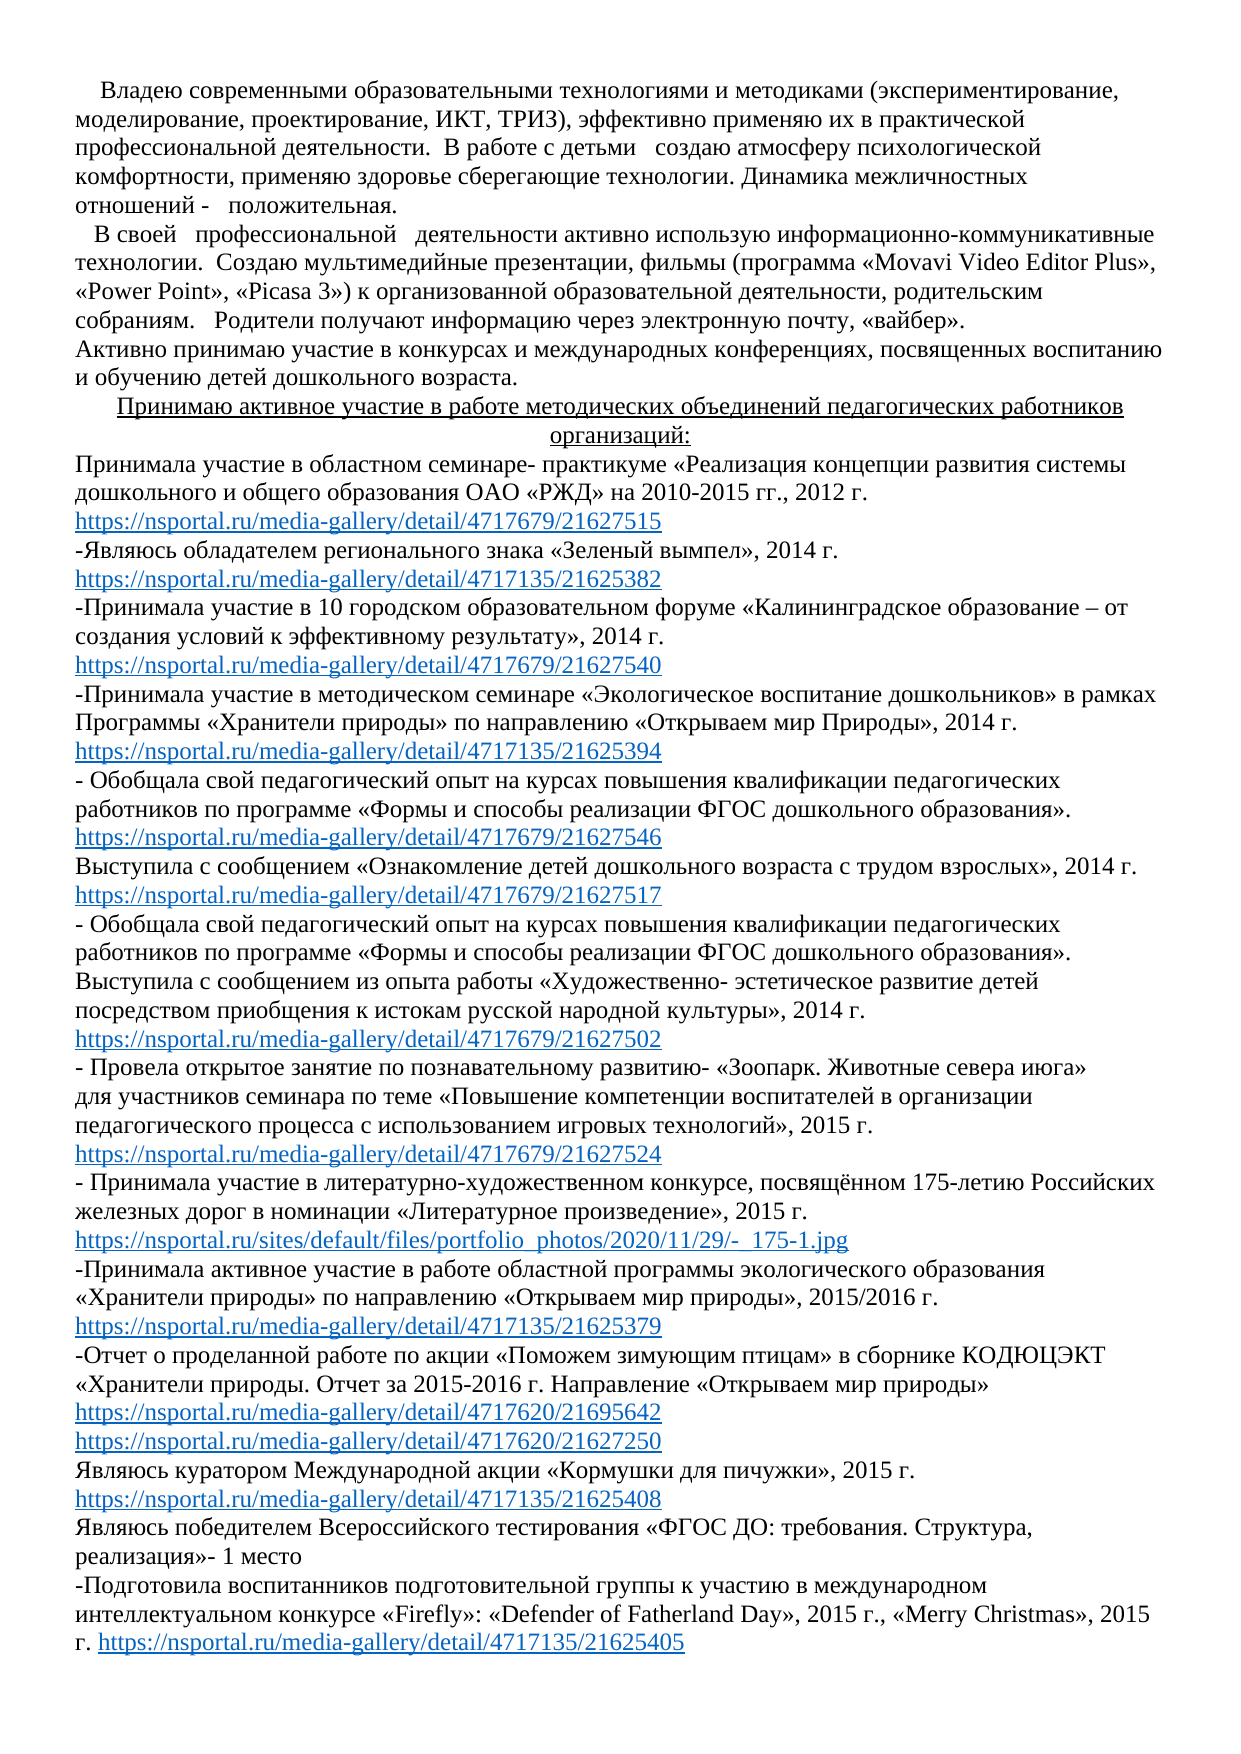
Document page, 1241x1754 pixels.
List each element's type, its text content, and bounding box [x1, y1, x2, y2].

text -Принимала активное участие в работе областной программы экологического образования «Хранители природы» по направлению «Открываем мир природы», 2015/2016 г. https://nsportal.ru/media-gallery/detail/4717135/21625379 [75, 1254, 1165, 1340]
text -Принимала участие в методическом семинаре «Экологическое воспитание дошкольников» в рамках Программы «Хранители природы» по направлению «Открываем мир Природы», 2014 г. [75, 679, 1165, 736]
text - Обобщала свой педагогический опыт на курсах повышения квалификации педагогических работников по программе «Формы и способы реализации ФГОС дошкольного образования». Выступила с сообщением из опыта работы «Художественно- эстетическое развитие детей посредством приобщения к истокам русской народной культуры», 2014 г. [75, 909, 1165, 1024]
text Владею современными образовательными технологиями и методиками (экспериментирование, моделирование, проектирование, ИКТ, ТРИЗ), эффективно применяю их в практической профессиональной деятельности. В работе с детьми создаю атмосферу психологической комфортности, применяю здоровье сберегающие технологии. Динамика межличностных отношений - положительная. [75, 75, 1165, 219]
text https://nsportal.ru/media-gallery/detail/4717679/21627524 [75, 1139, 1165, 1167]
text https://nsportal.ru/media-gallery/detail/4717135/21625382 [75, 564, 1165, 592]
text Принимала участие в областном семинаре- практикуме «Реализация концепции развития системы дошкольного и общего образования ОАО «РЖД» на 2010-2015 гг., 2012 г. [75, 449, 1165, 506]
text https://nsportal.ru/media-gallery/detail/4717679/21627546 [75, 822, 1165, 851]
text https://nsportal.ru/media-gallery/detail/4717679/21627517 [75, 880, 1165, 909]
text Выступила с сообщением «Ознакомление детей дошкольного возраста с трудом взрослых», 2014 г. [75, 851, 1165, 880]
text https://nsportal.ru/media-gallery/detail/4717620/21627250 [75, 1426, 1165, 1455]
text для участников семинара по теме «Повышение компетенции воспитателей в организации педагогического процесса с использованием игровых технологий», 2015 г. [75, 1081, 1165, 1139]
text - Принимала участие в литературно-художественном конкурсе, посвящённом 175-летию Российских железных дорог в номинации «Литературное произведение», 2015 г. [75, 1167, 1165, 1225]
text - Обобщала свой педагогический опыт на курсах повышения квалификации педагогических работников по программе «Формы и способы реализации ФГОС дошкольного образования». [75, 765, 1165, 822]
text -Подготовила воспитанников подготовительной группы к участию в международном интеллектуальном конкурсе «Firefly»: «Defender of Fatherland Day», 2015 г., «Merry Christmas», 2015 г. https://nsportal.ru/media-gallery/detail/4717135/21625405 [75, 1570, 1165, 1656]
text -Отчет о проделанной работе по акции «Поможем зимующим птицам» в сборнике КОДЮЦЭКТ «Хранители природы. Отчет за 2015-2016 г. Направление «Открываем мир природы» https://nsportal.ru/media-gallery/detail/4717620/21695642 [75, 1340, 1165, 1426]
text Принимаю активное участие в работе методических объединений педагогических работников организаций: [75, 391, 1165, 449]
text Активно принимаю участие в конкурсах и международных конференциях, посвященных воспитанию и обучению детей дошкольного возраста. [75, 334, 1165, 391]
text https://nsportal.ru/media-gallery/detail/4717679/21627540 [75, 650, 1165, 679]
text https://nsportal.ru/sites/default/files/portfolio_photos/2020/11/29/-_175-1.jpg [75, 1225, 1165, 1254]
text В своей профессиональной деятельности активно использую информационно-коммуникативные технологии. Создаю мультимедийные презентации, фильмы (программа «Movavi Video Editor Plus», «Power Point», «Picasa 3») к организованной образовательной деятельности, родительским собраниям. Родители получают информацию через электронную почту, «вайбер». [75, 219, 1165, 334]
text Являюсь куратором Международной акции «Кормушки для пичужки», 2015 г. [75, 1455, 1165, 1484]
text -Являюсь обладателем регионального знака «Зеленый вымпел», 2014 г. [75, 535, 1165, 564]
text https://nsportal.ru/media-gallery/detail/4717135/21625408 [75, 1484, 1165, 1512]
text - Провела открытое занятие по познавательному развитию- «Зоопарк. Животные севера июга» [75, 1052, 1165, 1081]
text Являюсь победителем Всероссийского тестирования «ФГОС ДО: требования. Структура, реализация»- 1 место [75, 1512, 1165, 1570]
text https://nsportal.ru/media-gallery/detail/4717135/21625394 [75, 736, 1165, 765]
text https://nsportal.ru/media-gallery/detail/4717679/21627502 [75, 1024, 1165, 1052]
text -Принимала участие в 10 городском образовательном форуме «Калининградское образование – от создания условий к эффективному результату», 2014 г. [75, 592, 1165, 650]
text https://nsportal.ru/media-gallery/detail/4717679/21627515 [75, 506, 1165, 535]
